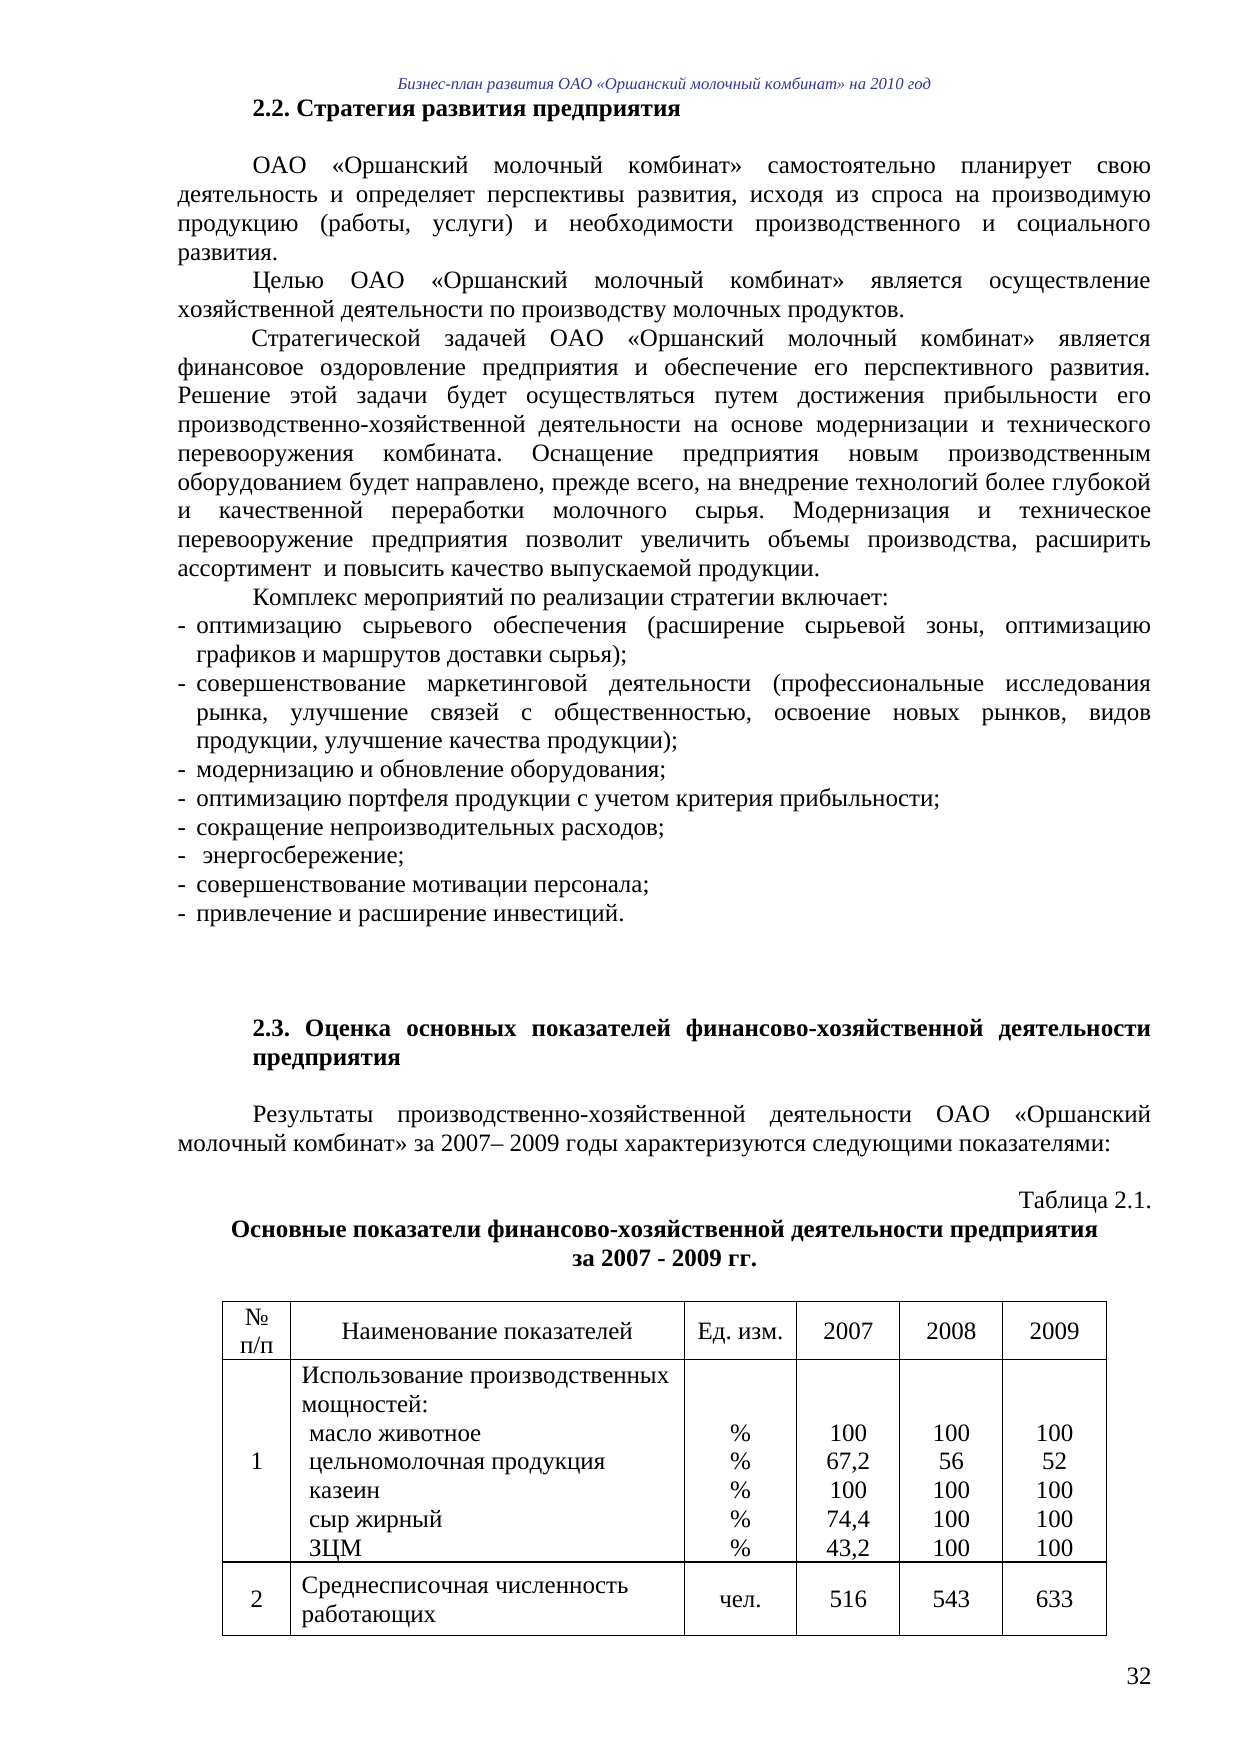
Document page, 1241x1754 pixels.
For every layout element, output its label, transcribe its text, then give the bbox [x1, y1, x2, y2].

list привлечение и расширение инвестиций. [177, 898, 1152, 927]
table_cell 543 [900, 1563, 1002, 1635]
table_cell чел. [685, 1563, 796, 1635]
table_cell 100 52 100 100 100 [1003, 1360, 1106, 1561]
table_header 2009 [1003, 1302, 1106, 1359]
table_header № п/п [223, 1302, 290, 1359]
table_cell 100 67,2 100 74,4 43,2 [797, 1360, 899, 1561]
text Таблица 2.1. [177, 1186, 1152, 1214]
text Основные показатели финансово-хозяйственной деятельности предприятия [177, 1214, 1152, 1243]
text Целью ОАО «Оршанский молочный комбинат» является осуществление хозяйственной деятельности по производству молочных продуктов. [177, 266, 1152, 323]
list совершенствование мотивации персонала; [177, 869, 1152, 898]
text Стратегической задачей ОАО «Оршанский молочный комбинат» является финансовое оздоровление предприятия и обеспечение его перспективного развития. Решение этой задачи будет осуществляться путем достижения прибыльности его производственно-хозяйственной деятельности на основе модернизации и технического перевооружения комбината. Оснащение предприятия новым производственным оборудованием будет направлено, прежде всего, на внедрение технологий более глубокой и качественной переработки молочного сырья. Модернизация и техническое перевооружение предприятия позволит увеличить объемы производства, расширить ассортимент и повысить качество выпускаемой продукции. [177, 323, 1152, 582]
table_header Ед. изм. [685, 1302, 796, 1359]
table_cell Среднесписочная численность работающих [291, 1563, 684, 1635]
text ОАО «Оршанский молочный комбинат» самостоятельно планирует свою деятельность и определяет перспективы развития, исходя из спроса на производимую продукцию (работы, услуги) и необходимости производственного и социального развития. [177, 151, 1152, 266]
table_cell % % % % % [685, 1360, 796, 1561]
text Комплекс мероприятий по реализации стратегии включает: [177, 582, 1152, 611]
table_header Наименование показателей [291, 1302, 684, 1359]
table_cell 1 [223, 1360, 290, 1561]
text 2.2. Стратегия развития предприятия [177, 93, 1152, 122]
list оптимизацию портфеля продукции с учетом критерия прибыльности; [177, 783, 1152, 812]
list оптимизацию сырьевого обеспечения (расширение сырьевой зоны, оптимизацию графиков и маршрутов доставки сырья); [177, 611, 1152, 668]
text за 2007 - 2009 гг. [177, 1243, 1152, 1272]
table_cell Использование производственных мощностей: масло животное цельномолочная продукция казеин сыр жирный ЗЦМ [291, 1360, 684, 1561]
text 2.3. Оценка основных показателей финансово-хозяйственной деятельности предприятия [252, 1013, 1152, 1071]
list сокращение непроизводительных расходов; [177, 812, 1152, 841]
list совершенствование маркетинговой деятельности (профессиональные исследования рынка, улучшение связей с общественностью, освоение новых рынков, видов продукции, улучшение качества продукции); [177, 668, 1152, 754]
table_cell 2 [223, 1563, 290, 1635]
table_header 2008 [900, 1302, 1002, 1359]
table_cell 633 [1003, 1563, 1106, 1635]
table_header 2007 [797, 1302, 899, 1359]
text Результаты производственно-хозяйственной деятельности ОАО «Оршанский молочный комбинат» за 2007– 2009 годы характеризуются следующими показателями: [177, 1099, 1152, 1157]
list модернизацию и обновление оборудования; [177, 754, 1152, 783]
table_cell 516 [797, 1563, 899, 1635]
table_cell 100 56 100 100 100 [900, 1360, 1002, 1561]
list энергосбережение; [177, 841, 1152, 869]
